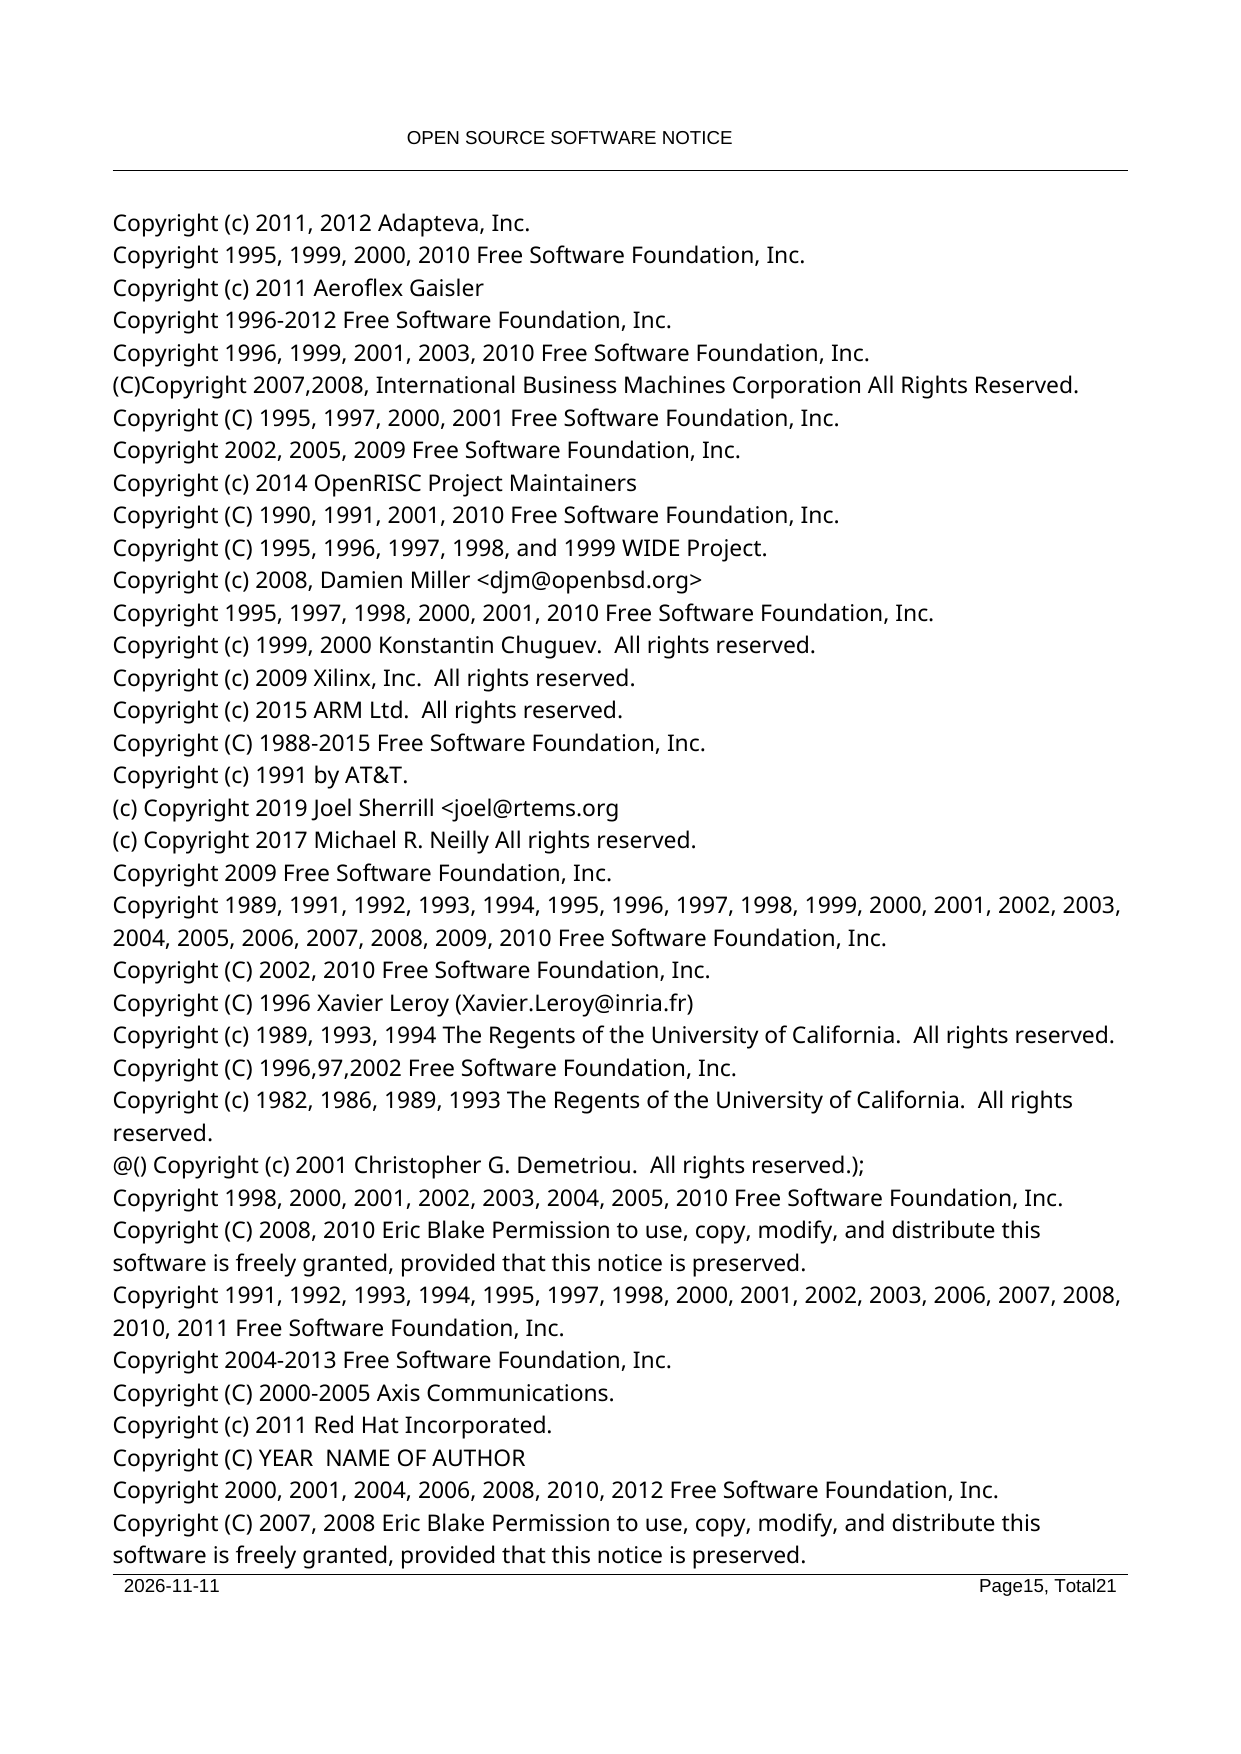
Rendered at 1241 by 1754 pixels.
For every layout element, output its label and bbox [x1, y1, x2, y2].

text [112, 206, 1128, 1571]
